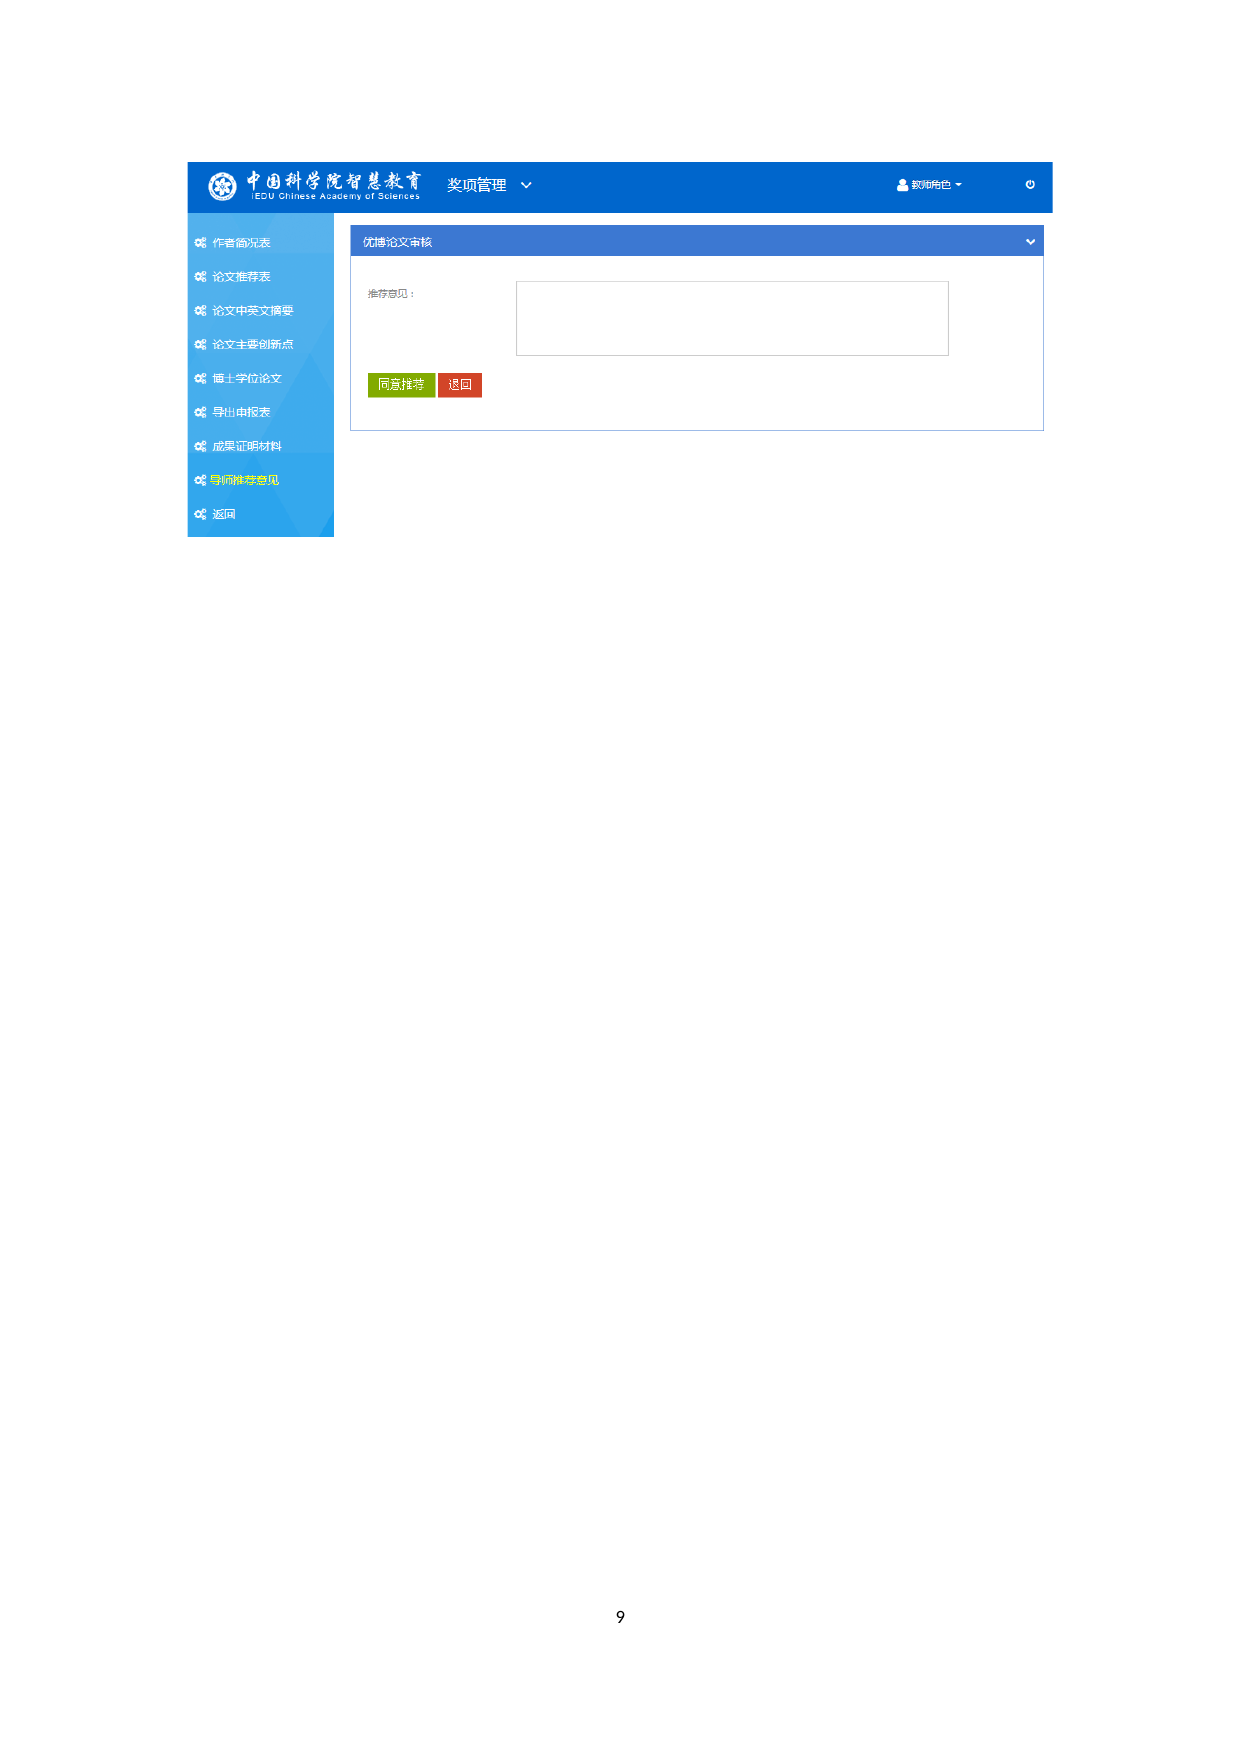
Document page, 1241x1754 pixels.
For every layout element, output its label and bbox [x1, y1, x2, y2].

picture [187, 162, 1053, 537]
